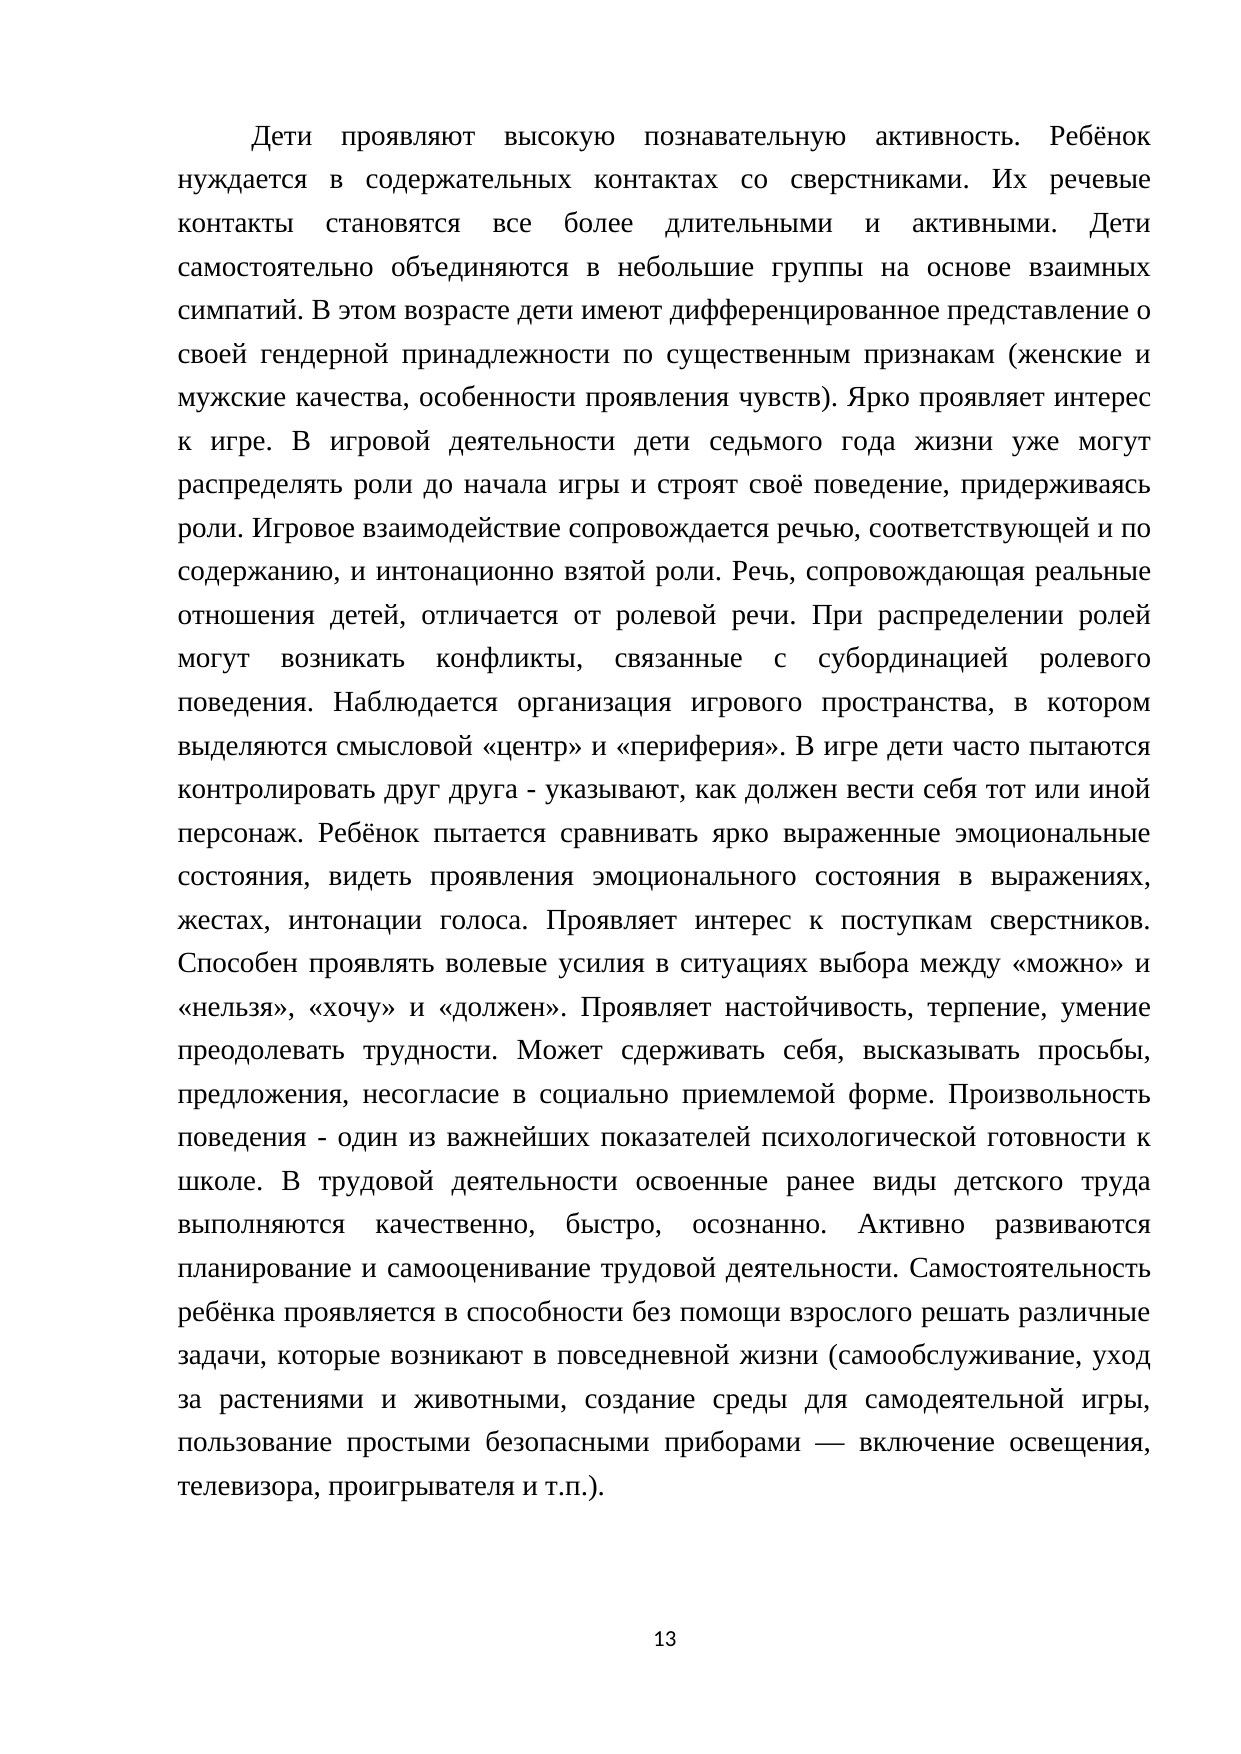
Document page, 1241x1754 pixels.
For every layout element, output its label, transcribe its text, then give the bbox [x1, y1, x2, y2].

text Дети проявляют высокую познавательную активность. Ребёнок нуждается в содержательных контактах со сверстниками. Их речевые контакты становятся все более длительными и активными. Дети самостоятельно объединяются в небольшие группы на основе взаимных симпатий. В этом возрасте дети имеют дифференцированное представление о своей гендерной принадлежности по существенным признакам (женские и мужские качества, особенности проявления чувств). Ярко проявляет интерес к игре. В игровой деятельности дети седьмого года жизни уже могут распределять роли до начала игры и строят своё поведение, придерживаясь роли. Игровое взаимодействие сопровождается речью, соответствующей и по содержанию, и интонационно взятой роли. Речь, сопровождающая реальные отношения детей, отличается от ролевой речи. При распределении ролей могут возникать конфликты, связанные с субординацией ролевого поведения. Наблюдается организация игрового пространства, в котором выделяются смысловой «центр» и «периферия». В игре дети часто пытаются контролировать друг друга - указывают, как должен вести себя тот или иной персонаж. Ребёнок пытается сравнивать ярко выраженные эмоциональные состояния, видеть проявления эмоционального состояния в выражениях, жестах, интонации голоса. Проявляет интерес к поступкам сверстников. Способен проявлять волевые усилия в ситуациях выбора между «можно» и «нельзя», «хочу» и «должен». Проявляет настойчивость, терпение, умение преодолевать трудности. Может сдерживать себя, высказывать просьбы, предложения, несогласие в социально приемлемой форме. Произвольность поведения - один из важнейших показателей психологической готовности к школе. В трудовой деятельности освоенные ранее виды детского труда выполняются качественно, быстро, осознанно. Активно развиваются планирование и самооценивание трудовой деятельности. Самостоятельность ребёнка проявляется в способности без помощи взрослого решать различные задачи, которые возникают в повседневной жизни (самообслуживание, уход за растениями и животными, создание среды для самодеятельной игры, пользование простыми безопасными приборами — включение освещения, телевизора, проигрывателя и т.п.). [177, 118, 1152, 1501]
